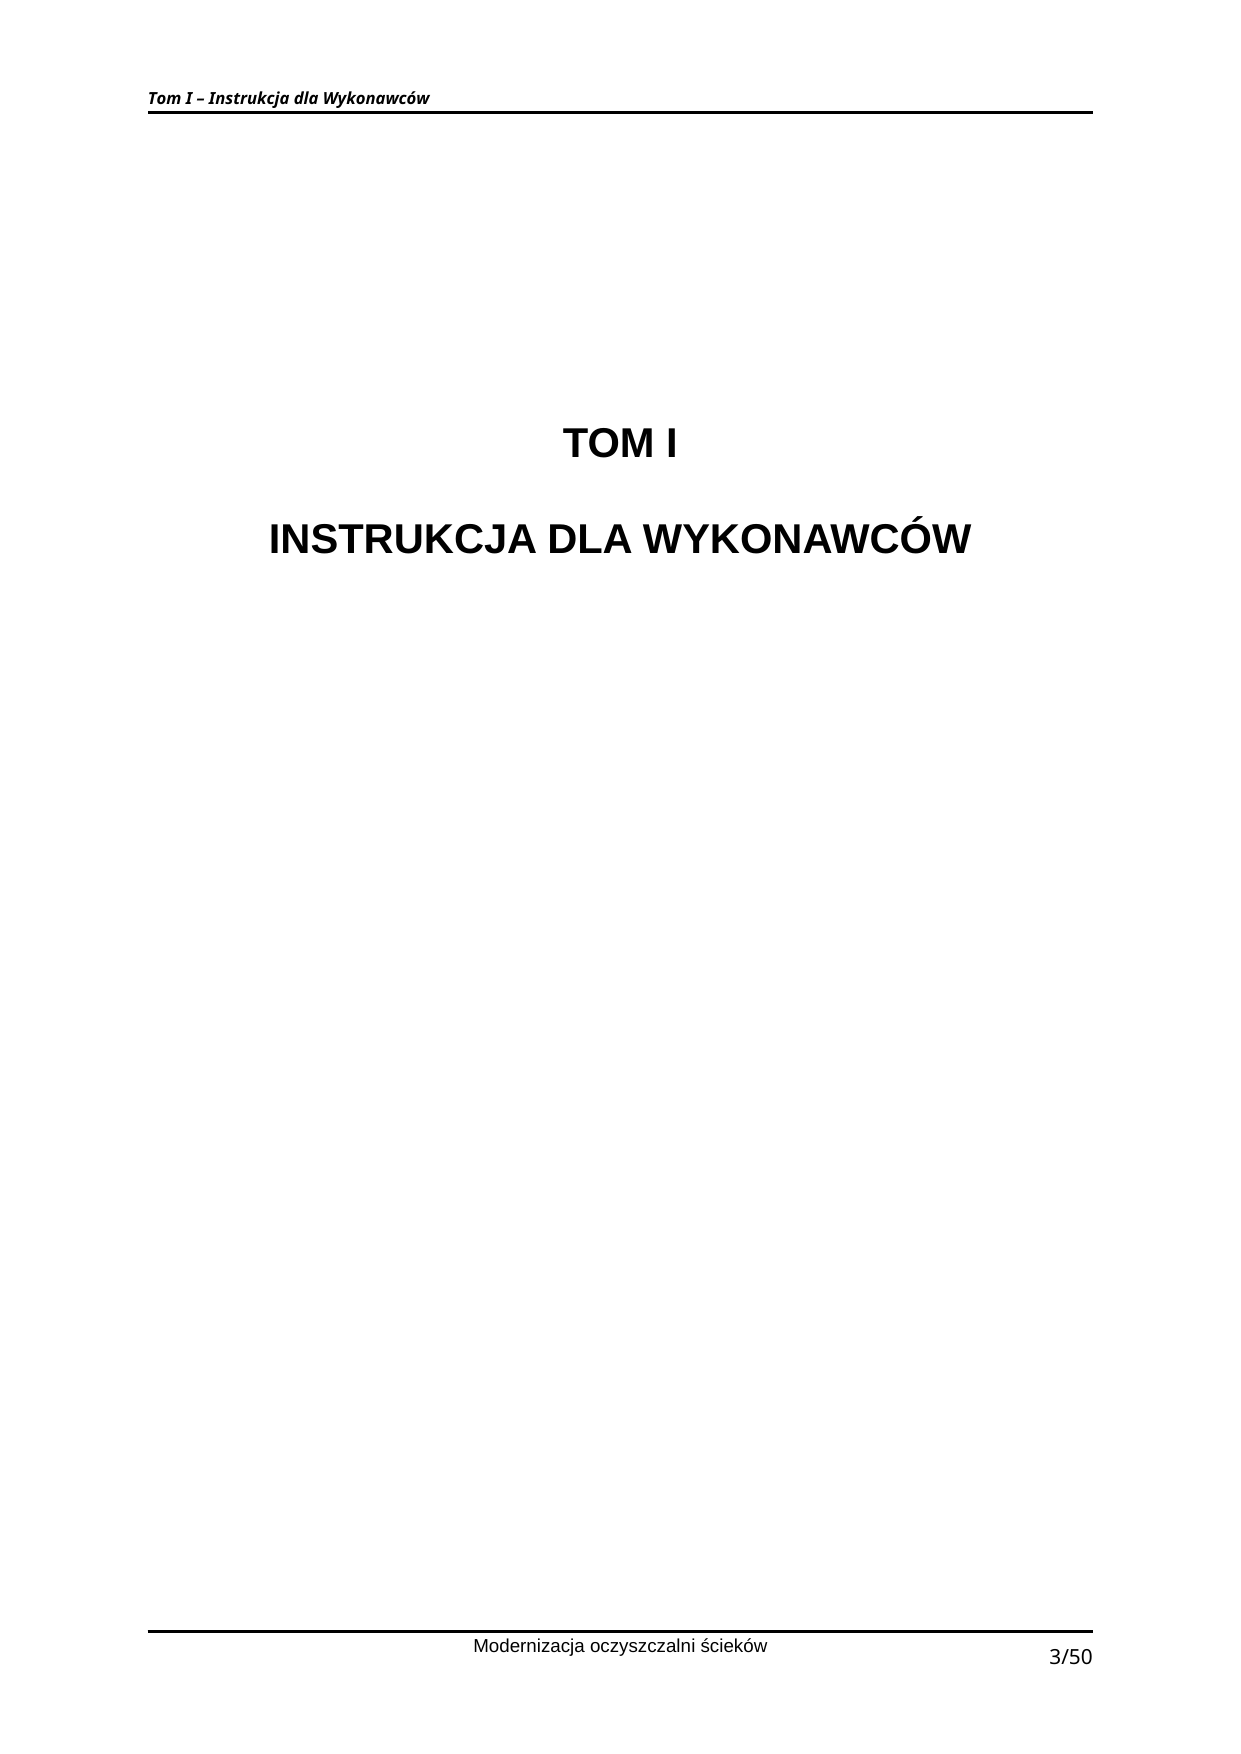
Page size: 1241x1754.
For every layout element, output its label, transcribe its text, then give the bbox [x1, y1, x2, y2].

title TOM I INSTRUKCJA DLA WYKONAWCÓW [148, 418, 1093, 562]
